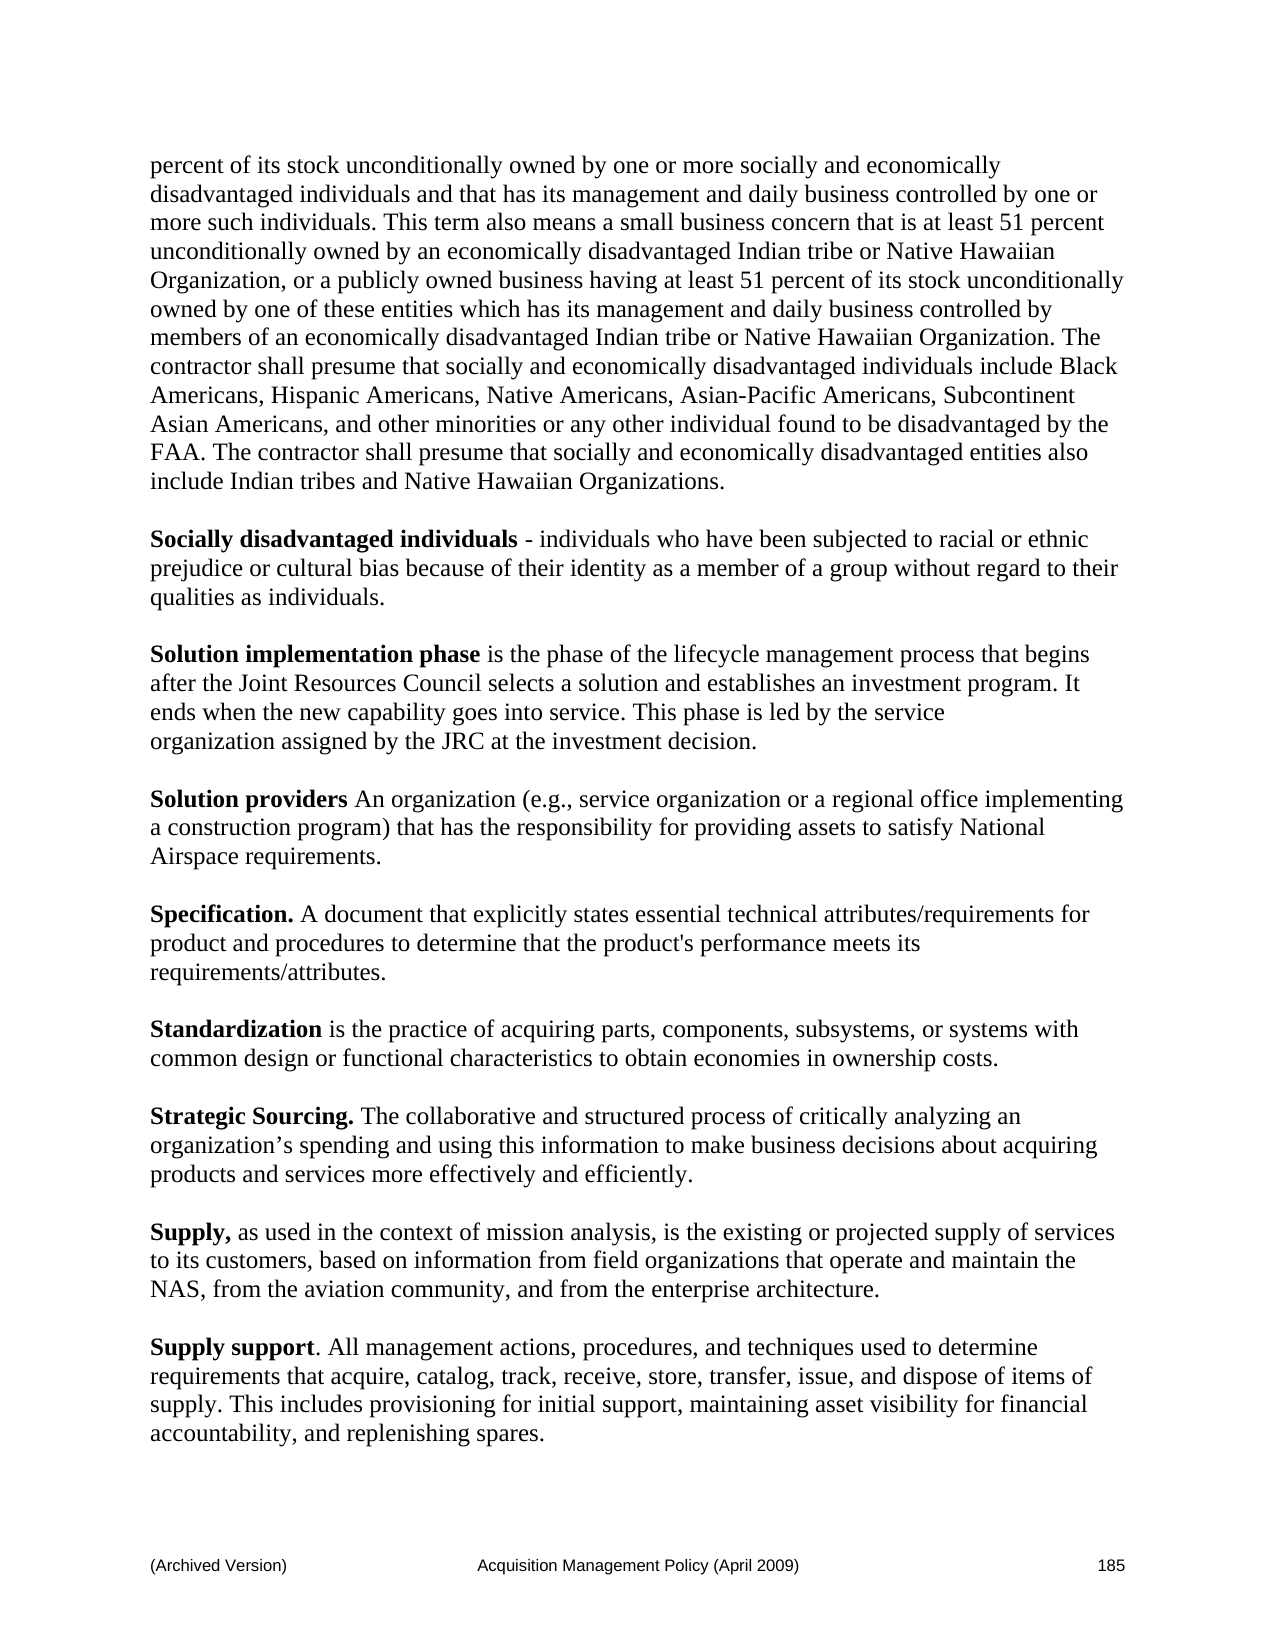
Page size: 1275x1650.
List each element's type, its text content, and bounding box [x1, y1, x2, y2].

text Solution providers An organization (e.g., service organization or a regional office implementing a construction program) that has the responsibility for providing assets to satisfy National Airspace requirements. [150, 784, 1125, 870]
text Standardization is the practice of acquiring parts, components, subsystems, or systems with common design or functional characteristics to obtain economies in ownership costs. [150, 1014, 1125, 1072]
text Supply, as used in the context of mission analysis, is the existing or projected supply of services to its customers, based on information from field organizations that operate and maintain the NAS, from the aviation community, and from the enterprise architecture. [150, 1217, 1125, 1303]
text Socially disadvantaged individuals - individuals who have been subjected to racial or ethnic prejudice or cultural bias because of their identity as a member of a group without regard to their qualities as individuals. [150, 524, 1125, 610]
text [150, 150, 1125, 495]
text Specification. A document that explicitly states essential technical attributes/requirements for product and procedures to determine that the product's performance meets its requirements/attributes. [150, 899, 1125, 985]
text Strategic Sourcing. The collaborative and structured process of critically analyzing an organization’s spending and using this information to make business decisions about acquiring products and services more effectively and efficiently. [150, 1101, 1125, 1187]
text Supply support. All management actions, procedures, and techniques used to determine requirements that acquire, catalog, track, receive, store, transfer, issue, and dispose of items of supply. This includes provisioning for initial support, maintaining asset visibility for financial accountability, and replenishing spares. [150, 1332, 1125, 1447]
text Solution implementation phase is the phase of the lifecycle management process that begins after the Joint Resources Council selects a solution and establishes an investment program. It ends when the new capability goes into service. This phase is led by the service organization assigned by the JRC at the investment decision. [150, 639, 1125, 754]
